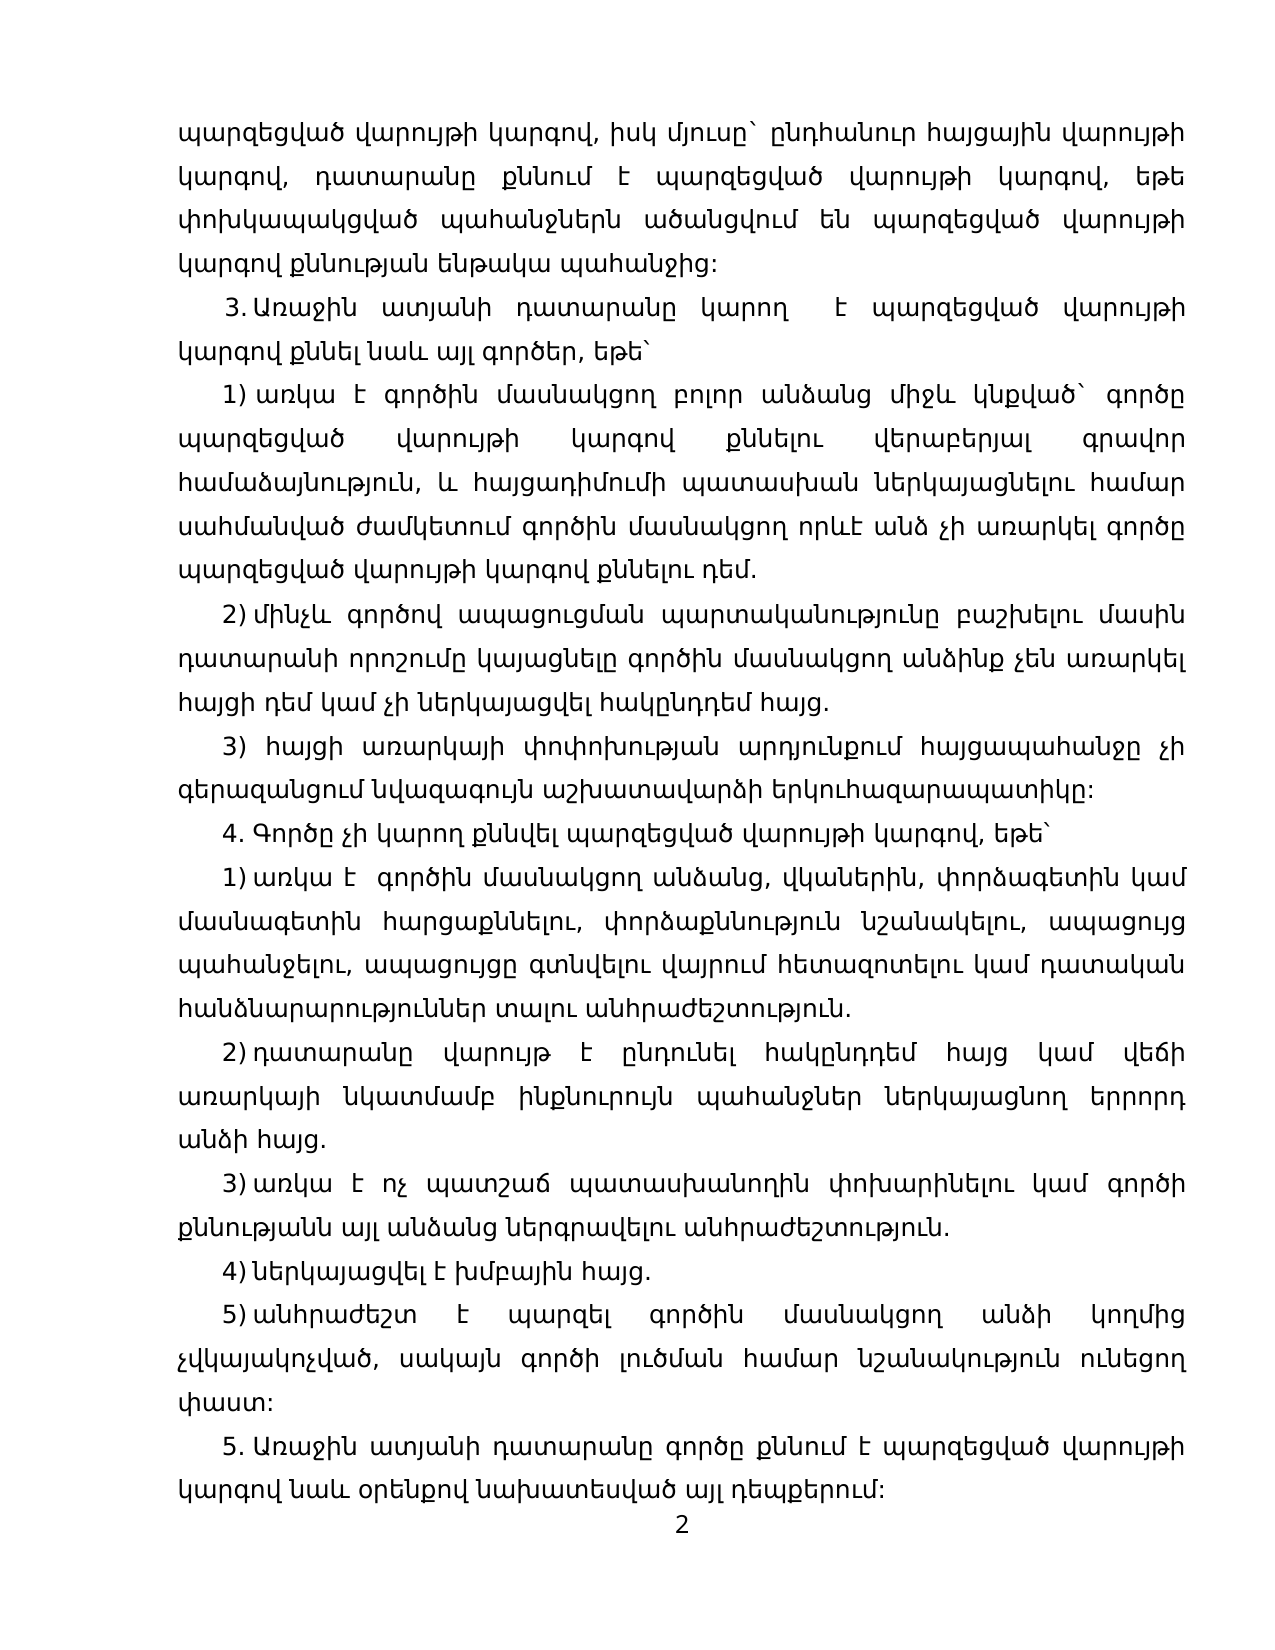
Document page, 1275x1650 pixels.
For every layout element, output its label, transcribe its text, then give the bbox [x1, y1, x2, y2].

list Առաջին ատյանի դատարանը գործը քննում է պարզեցված վարույթի կարգով նաև օրենքով նախատեսված այլ դեպքերում: [177, 1432, 1186, 1505]
list Առաջին ատյանի դատարանը կարող է պարզեցված վարույթի կարգով քննել նաև այլ գործեր, եթե՝ [177, 293, 1186, 366]
list Գործը չի կարող քննվել պարզեցված վարույթի կարգով, եթե՝ [177, 819, 1186, 849]
list ներկայացվել է խմբային հայց. [177, 1257, 1186, 1286]
text 2) մինչև գործով ապացուցման պարտականությունը բաշխելու մասին դատարանի որոշումը կայացնելը գործին մասնակցող անձինք չեն առարկել հայցի դեմ կամ չի ներկայացվել հակընդդեմ հայց. [177, 599, 1186, 717]
list անհրաժեշտ է պարզել գործին մասնակցող անձի կողմից չվկայակոչված, սակայն գործի լուծման համար նշանակություն ունեցող փաստ: [177, 1301, 1186, 1417]
list առկա է գործին մասնակցող անձանց, վկաներին, փորձագետին կամ մասնագետին հարցաքննելու, փորձաքննություն նշանակելու, ապացույց պահանջելու, ապացույցը գտնվելու վայրում հետազոտելու կամ դատական հանձնարարություններ տալու անհրաժեշտություն. [177, 863, 1186, 1024]
list առկա է ոչ պատշաճ պատասխանողին փոխարինելու կամ գործի քննությանն այլ անձանց ներգրավելու անհրաժեշտություն. [177, 1169, 1186, 1242]
list դատարանը վարույթ է ընդունել հակընդդեմ հայց կամ վեճի առարկայի նկատմամբ ինքնուրույն պահանջներ ներկայացնող երրորդ անձի հայց. [177, 1038, 1186, 1155]
text 3) հայցի առարկայի փոփոխության արդյունքում հայցապահանջը չի գերազանցում նվազագույն աշխատավարձի երկուհազարապատիկը: [177, 732, 1186, 805]
text 1) առկա է գործին մասնակցող բոլոր անձանց միջև կնքված` գործը պարզեցված վարույթի կարգով քննելու վերաբերյալ գրավոր համաձայնություն, և հայցադիմումի պատասխան ներկայացնելու համար սահմանված ժամկետում գործին մասնակցող որևէ անձ չի առարկել գործը պարզեցված վարույթի կարգով քննելու դեմ. [177, 381, 1186, 585]
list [177, 118, 1186, 278]
